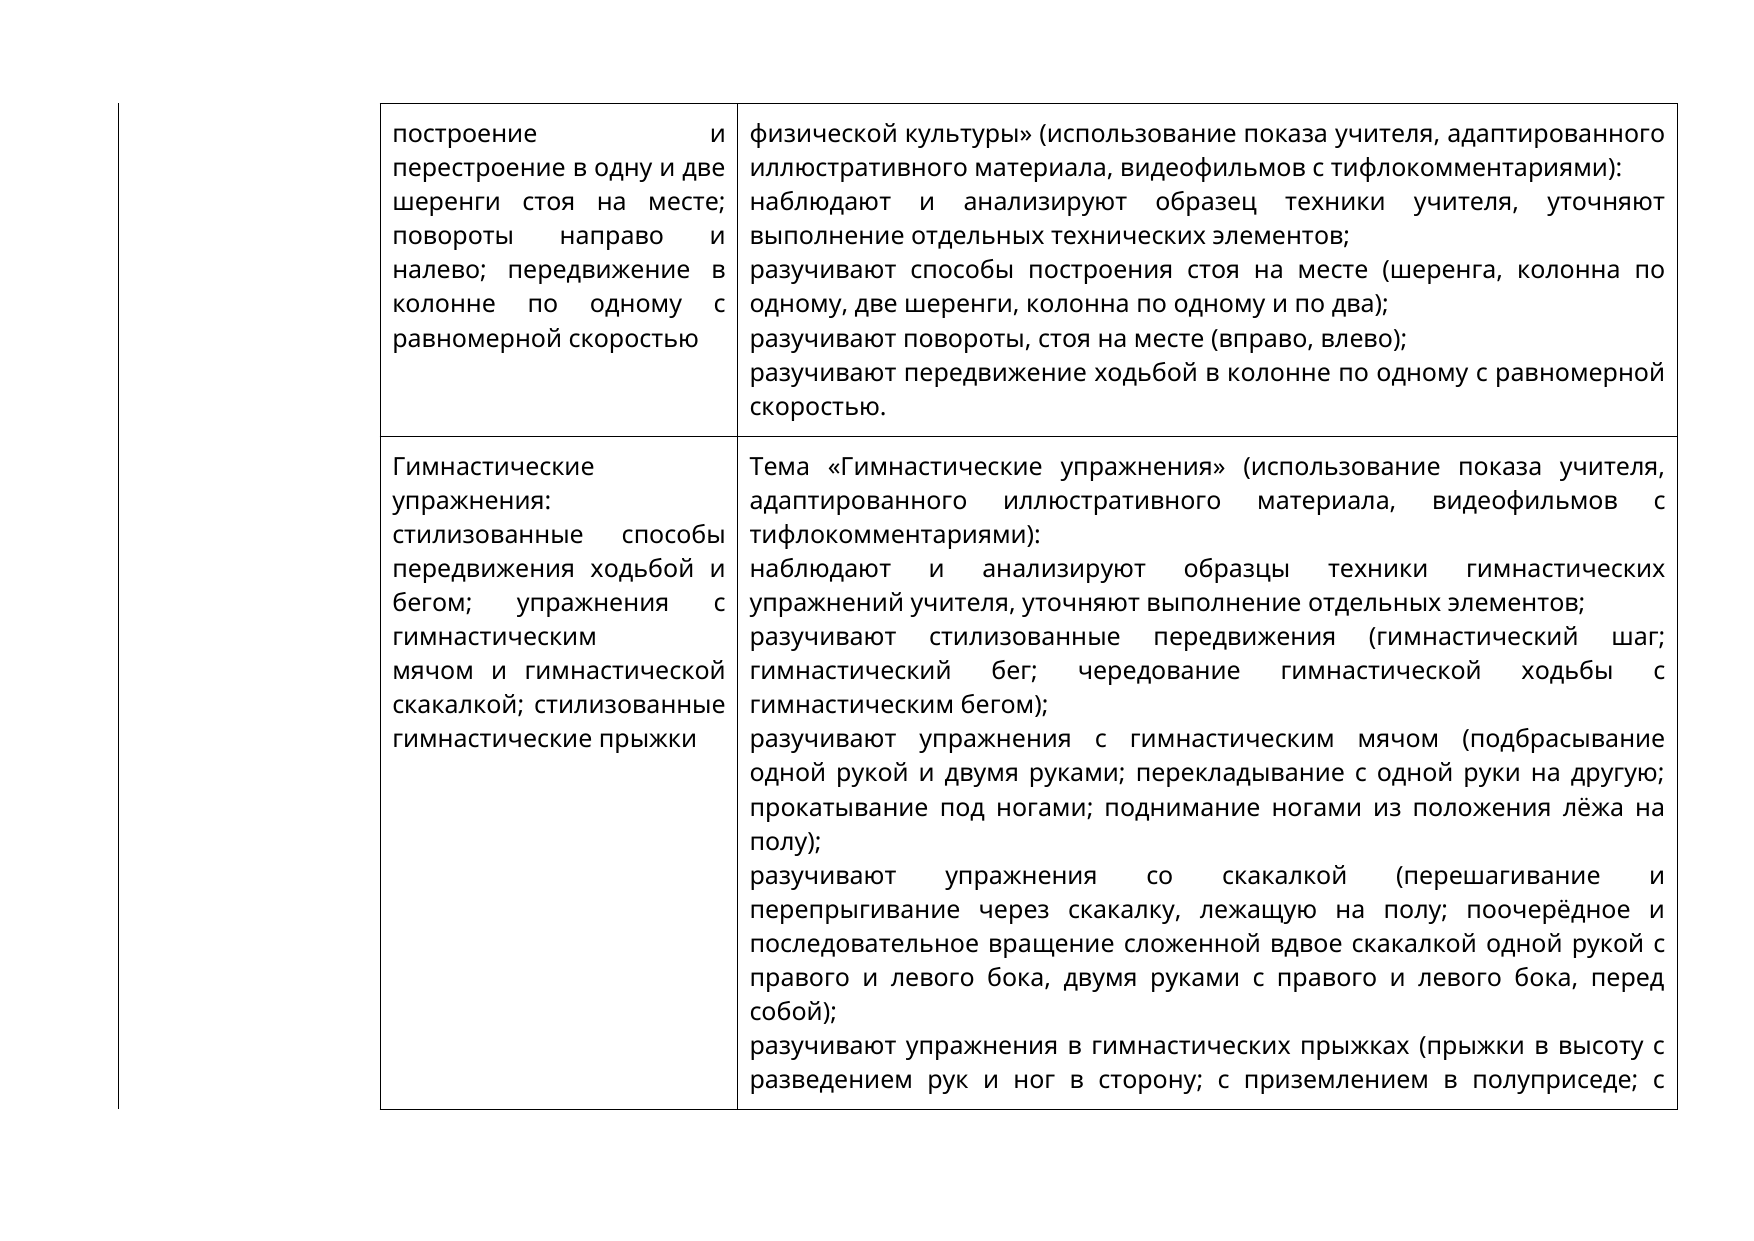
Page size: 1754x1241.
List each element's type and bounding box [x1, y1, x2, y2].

table_cell [381, 437, 737, 1109]
table_cell [738, 104, 1677, 436]
table_cell [738, 437, 1677, 1109]
table_cell [381, 104, 737, 436]
